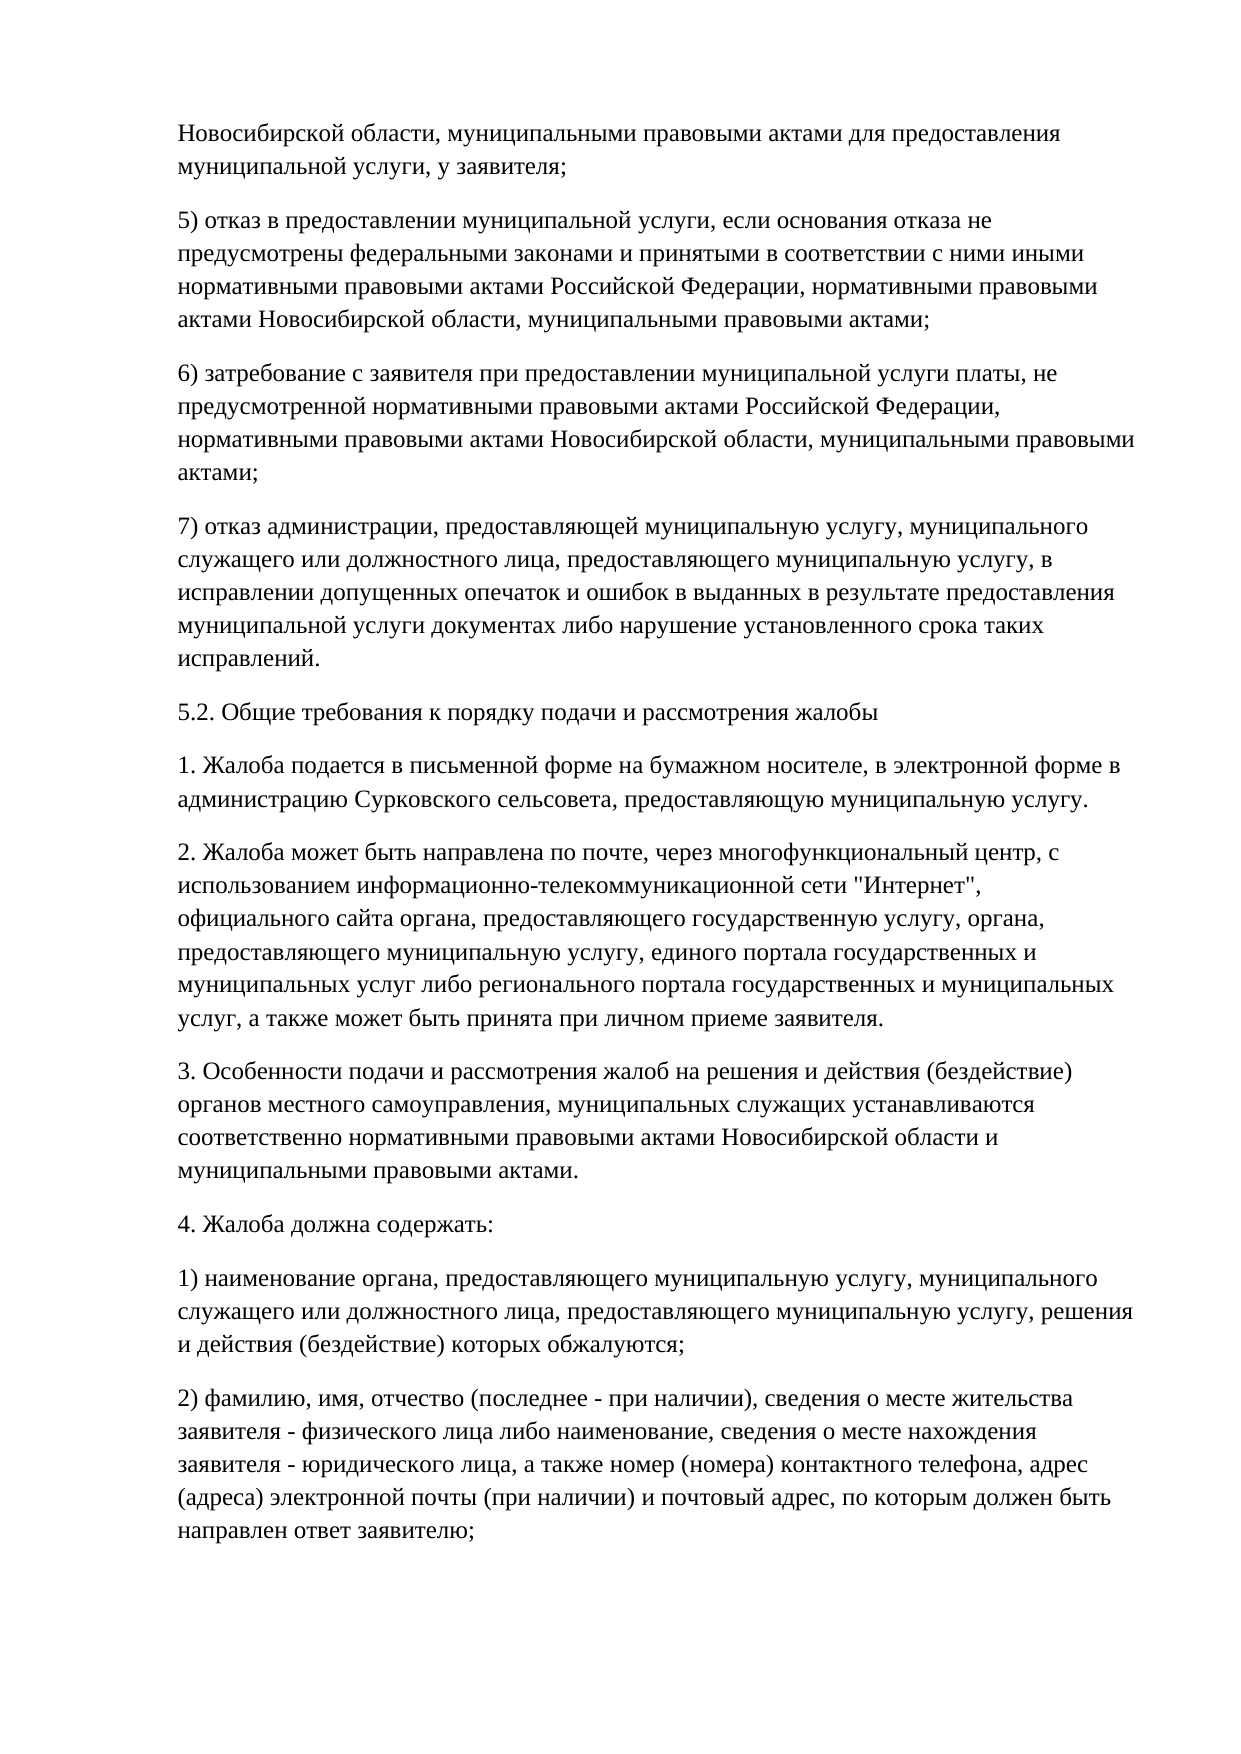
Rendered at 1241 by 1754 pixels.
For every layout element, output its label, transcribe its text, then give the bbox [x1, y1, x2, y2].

text 4. Жалоба должна содержать: [177, 1209, 1137, 1238]
text 7) отказ администрации, предоставляющей муниципальную услугу, муниципального служащего или должностного лица, предоставляющего муниципальную услугу, в исправлении допущенных опечаток и ошибок в выданных в результате предоставления муниципальной услуги документах либо нарушение установленного срока таких исправлений. [177, 511, 1137, 672]
text 1) наименование органа, предоставляющего муниципальную услугу, муниципального служащего или должностного лица, предоставляющего муниципальную услугу, решения и действия (бездействие) которых обжалуются; [177, 1263, 1137, 1358]
text 6) затребование с заявителя при предоставлении муниципальной услуги платы, не предусмотренной нормативными правовыми актами Российской Федерации, нормативными правовыми актами Новосибирской области, муниципальными правовыми актами; [177, 358, 1137, 486]
text 2) фамилию, имя, отчество (последнее - при наличии), сведения о месте жительства заявителя - физического лица либо наименование, сведения о месте нахождения заявителя - юридического лица, а также номер (номера) контактного телефона, адрес (адреса) электронной почты (при наличии) и почтовый адрес, по которым должен быть направлен ответ заявителю; [177, 1383, 1137, 1544]
text 5) отказ в предоставлении муниципальной услуги, если основания отказа не предусмотрены федеральными законами и принятыми в соответствии с ними иными нормативными правовыми актами Российской Федерации, нормативными правовыми актами Новосибирской области, муниципальными правовыми актами; [177, 205, 1137, 333]
text 1. Жалоба подается в письменной форме на бумажном носителе, в электронной форме в администрацию Сурковского сельсовета, предоставляющую муниципальную услугу. [177, 751, 1137, 812]
text 3. Особенности подачи и рассмотрения жалоб на решения и действия (бездействие) органов местного самоуправления, муниципальных служащих устанавливаются соответственно нормативными правовыми актами Новосибирской области и муниципальными правовыми актами. [177, 1056, 1137, 1184]
text 2. Жалоба может быть направлена по почте, через многофункциональный центр, с использованием информационно-телекоммуникационной сети "Интернет", официального сайта органа, предоставляющего государственную услугу, органа, предоставляющего муниципальную услугу, единого портала государственных и муниципальных услуг либо регионального портала государственных и муниципальных услуг, а также может быть принята при личном приеме заявителя. [177, 837, 1137, 1031]
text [177, 118, 1137, 180]
text 5.2. Общие требования к порядку подачи и рассмотрения жалобы [177, 697, 1137, 726]
